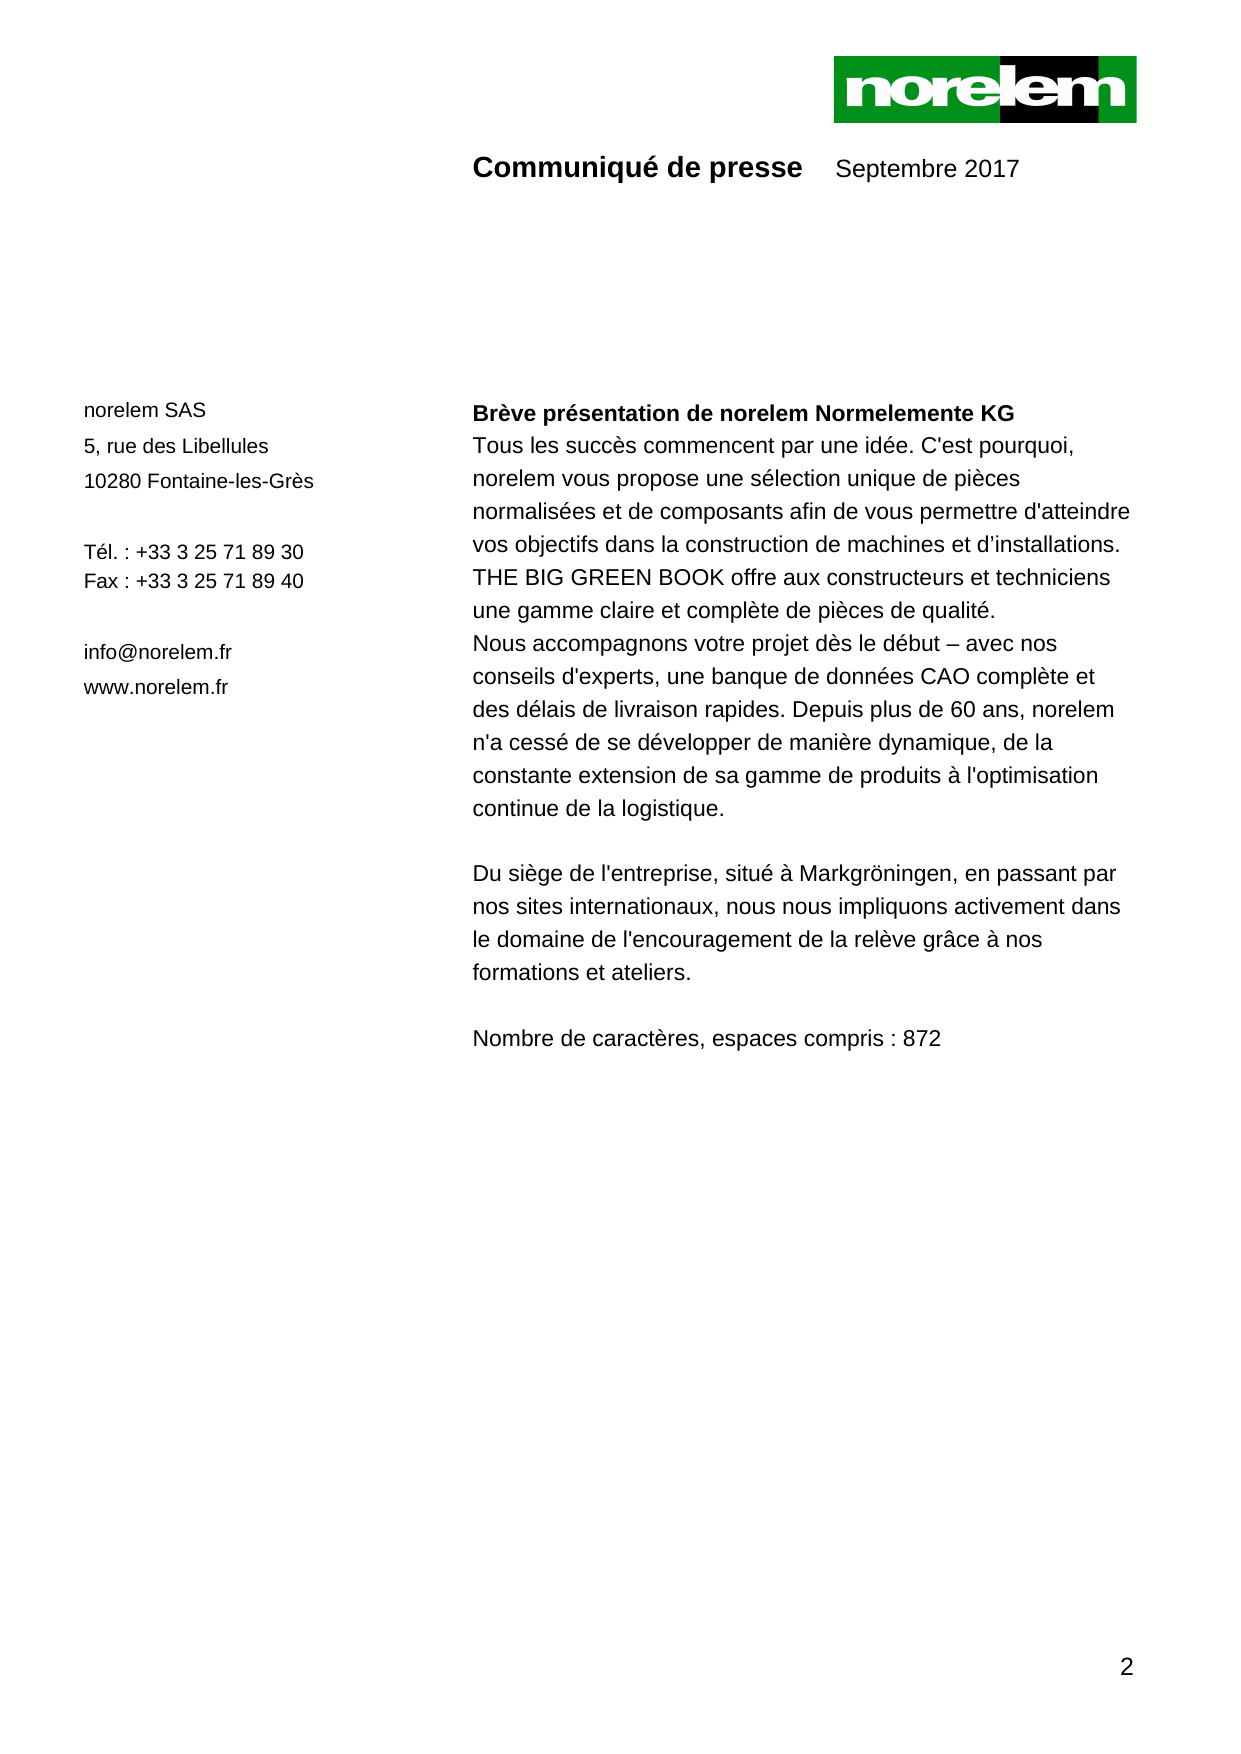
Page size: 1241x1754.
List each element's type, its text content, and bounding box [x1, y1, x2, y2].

text Nous accompagnons votre projet dès le début – avec nos conseils d'experts, une banque de données CAO complète et des délais de livraison rapides. Depuis plus de 60 ans, norelem n'a cessé de se développer de manière dynamique, de la constante extension de sa gamme de produits à l'optimisation continue de la logistique. [472, 630, 1134, 821]
picture [833, 56, 1137, 123]
text Du siège de l'entreprise, situé à Markgröningen, en passant par nos sites internationaux, nous nous impliquons activement dans le domaine de l'encouragement de la relève grâce à nos formations et ateliers. [472, 860, 1134, 986]
text Nombre de caractères, espaces compris : 872 [472, 1025, 1134, 1051]
text Tous les succès commencent par une idée. C'est pourquoi, norelem vous propose une sélection unique de pièces normalisées et de composants afin de vous permettre d'atteindre vos objectifs dans la construction de machines et d’installations. THE BIG GREEN BOOK offre aux constructeurs et techniciens une gamme claire et complète de pièces de qualité. [472, 432, 1134, 623]
subtitle Brève présentation de norelem Normelemente KG [472, 399, 1134, 426]
